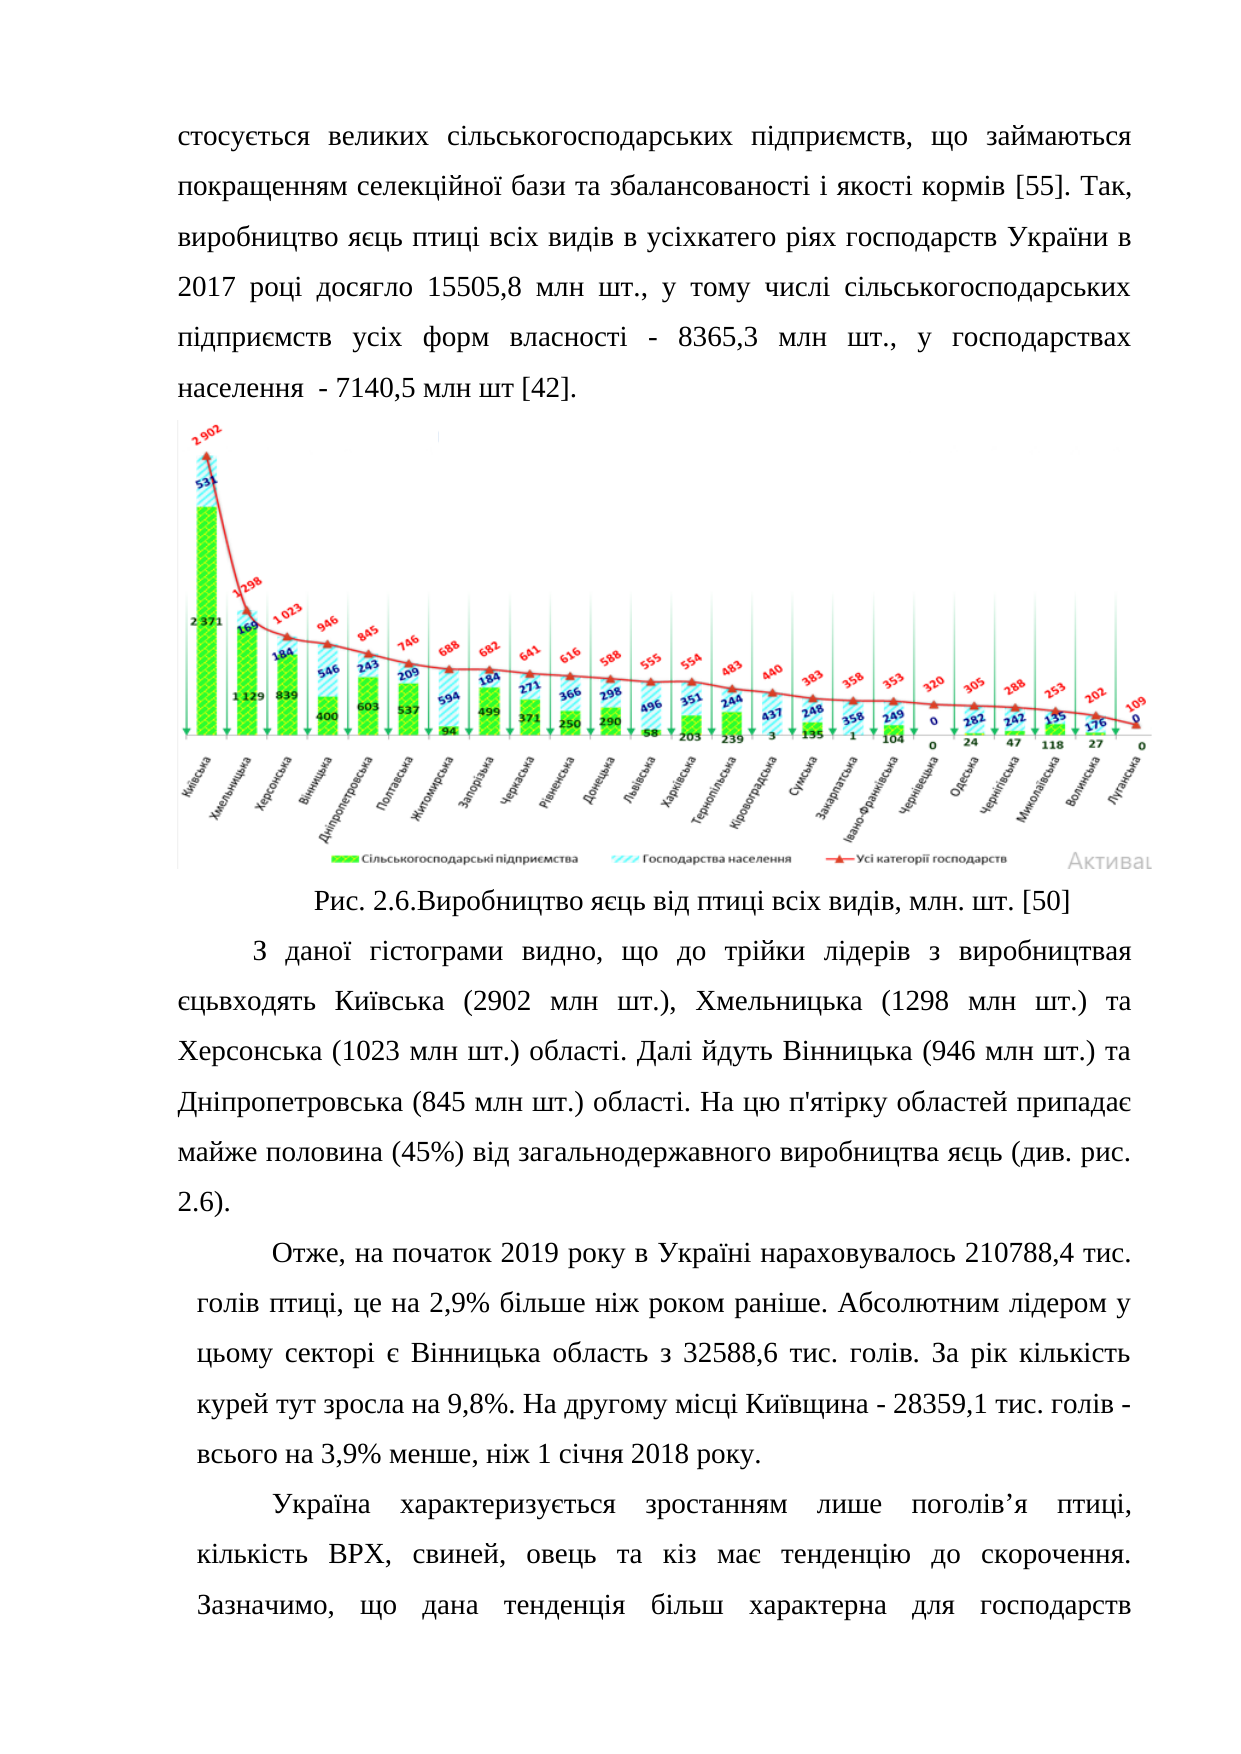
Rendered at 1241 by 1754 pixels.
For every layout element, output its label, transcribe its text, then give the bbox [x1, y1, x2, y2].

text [197, 1486, 1132, 1621]
picture [177, 420, 1152, 869]
text Отже, на початок 2019 року в Україні нараховувалось 210788,4 тис. голів птиці, це на 2,9% більше ніж роком раніше. Абсолютним лідером у цьому секторі є Вінницька область з 32588,6 тис. голів. За рік кількість курей тут зросла на 9,8%. На другому місці Київщина - 28359,1 тис. голів - всього на 3,9% менше, ніж 1 січня 2018 року. [197, 1235, 1132, 1469]
text Рис. 2.6.Виробництво яєць від птиці всіх видів, млн. шт. [50] [252, 883, 1132, 916]
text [177, 118, 1132, 403]
text З даної гістограми видно, що до трійки лідерів з виробництвая єцьвходять Київська (2902 млн шт.), Хмельницька (1298 млн шт.) та Херсонська (1023 млн шт.) області. Далі йдуть Вінницька (946 млн шт.) та Дніпропетровська (845 млн шт.) області. На цю п'ятірку областей припадає майже половина (45%) від загальнодержавного виробництва яєць (див. рис. 2.6). [177, 933, 1132, 1218]
